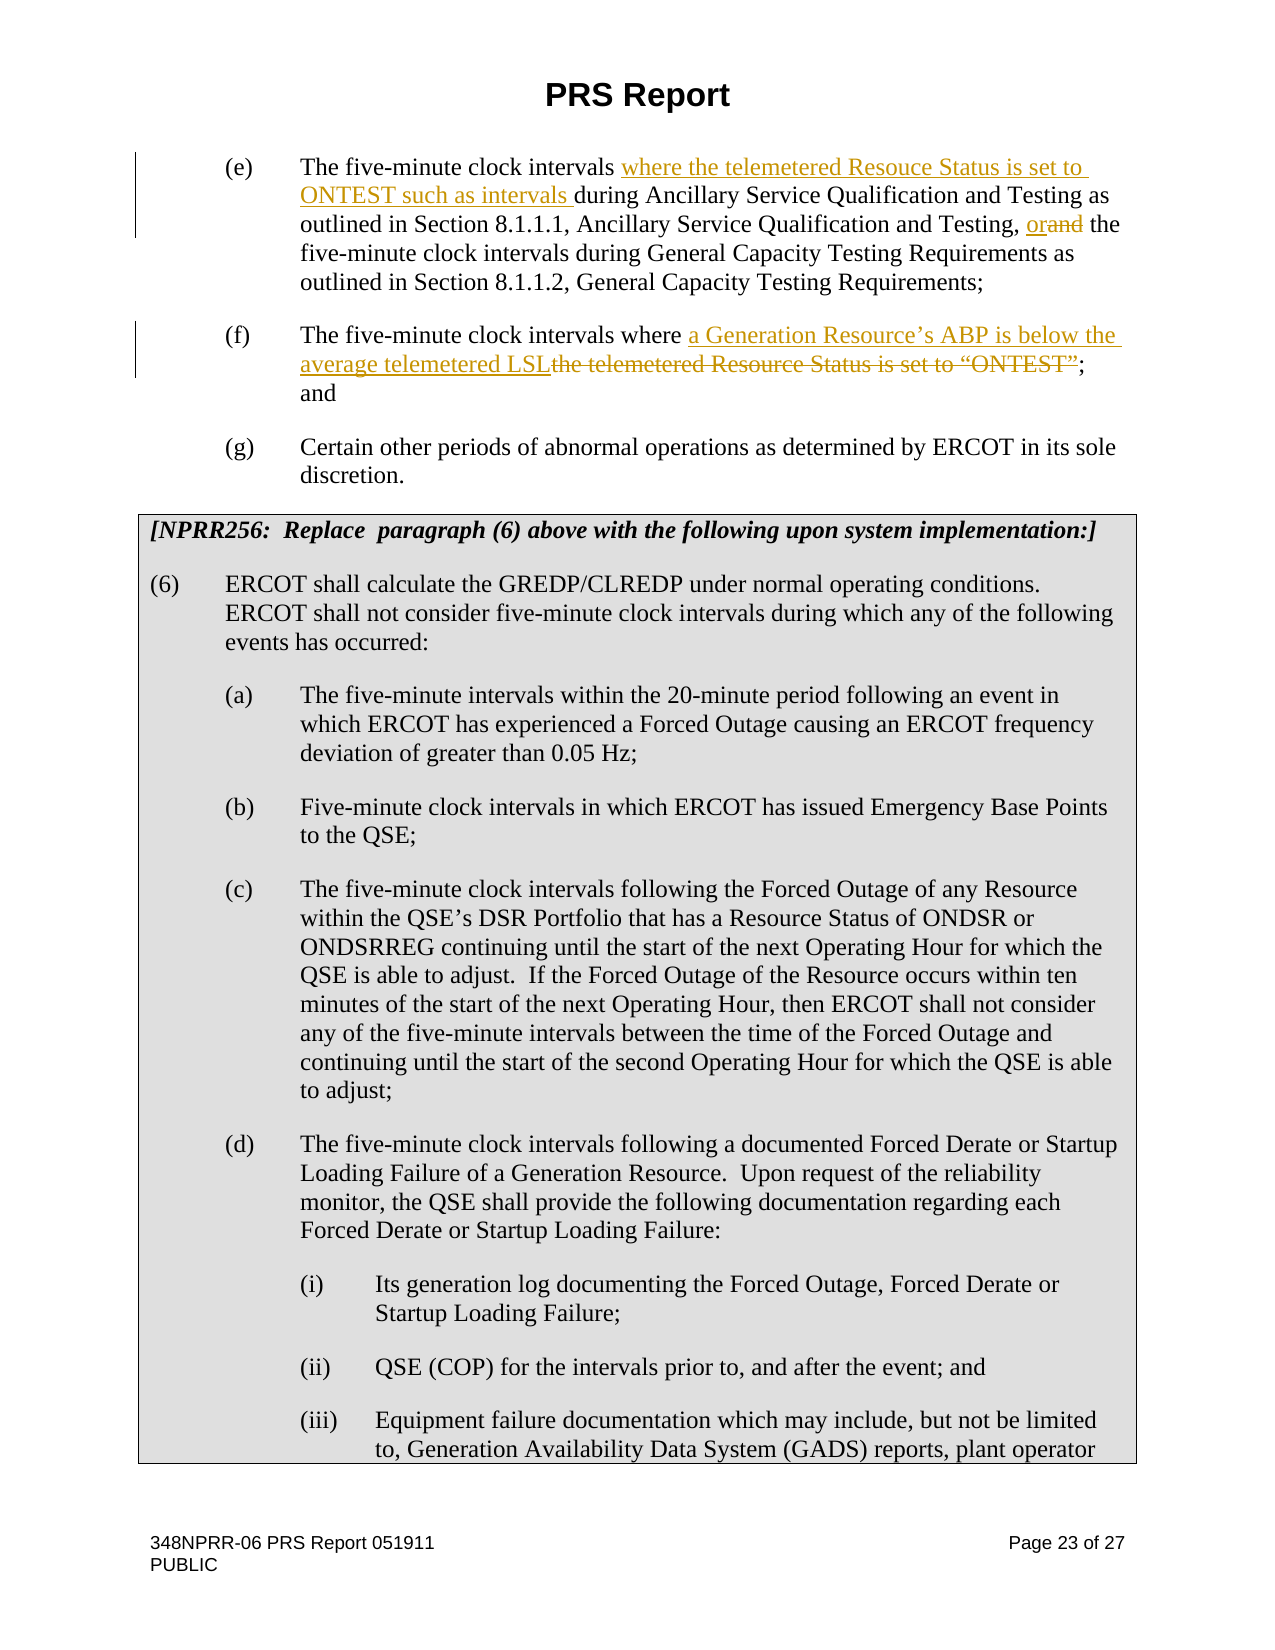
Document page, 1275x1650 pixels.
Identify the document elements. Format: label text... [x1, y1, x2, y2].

list (g) Certain other periods of abnormal operations as determined by ERCOT in its sole discretion. [225, 432, 1125, 489]
list (f) The five-minute clock intervals where ; and [225, 321, 1125, 407]
list (e) The five-minute clock intervals during Ancillary Service Qualification and Testing as outlined in Section 8.1.1.1, Ancillary Service Qualification and Testing, the five-minute clock intervals during General Capacity Testing Requirements as outlined in Section 8.1.1.2, General Capacity Testing Requirements; [225, 152, 1125, 296]
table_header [139, 515, 1136, 1463]
